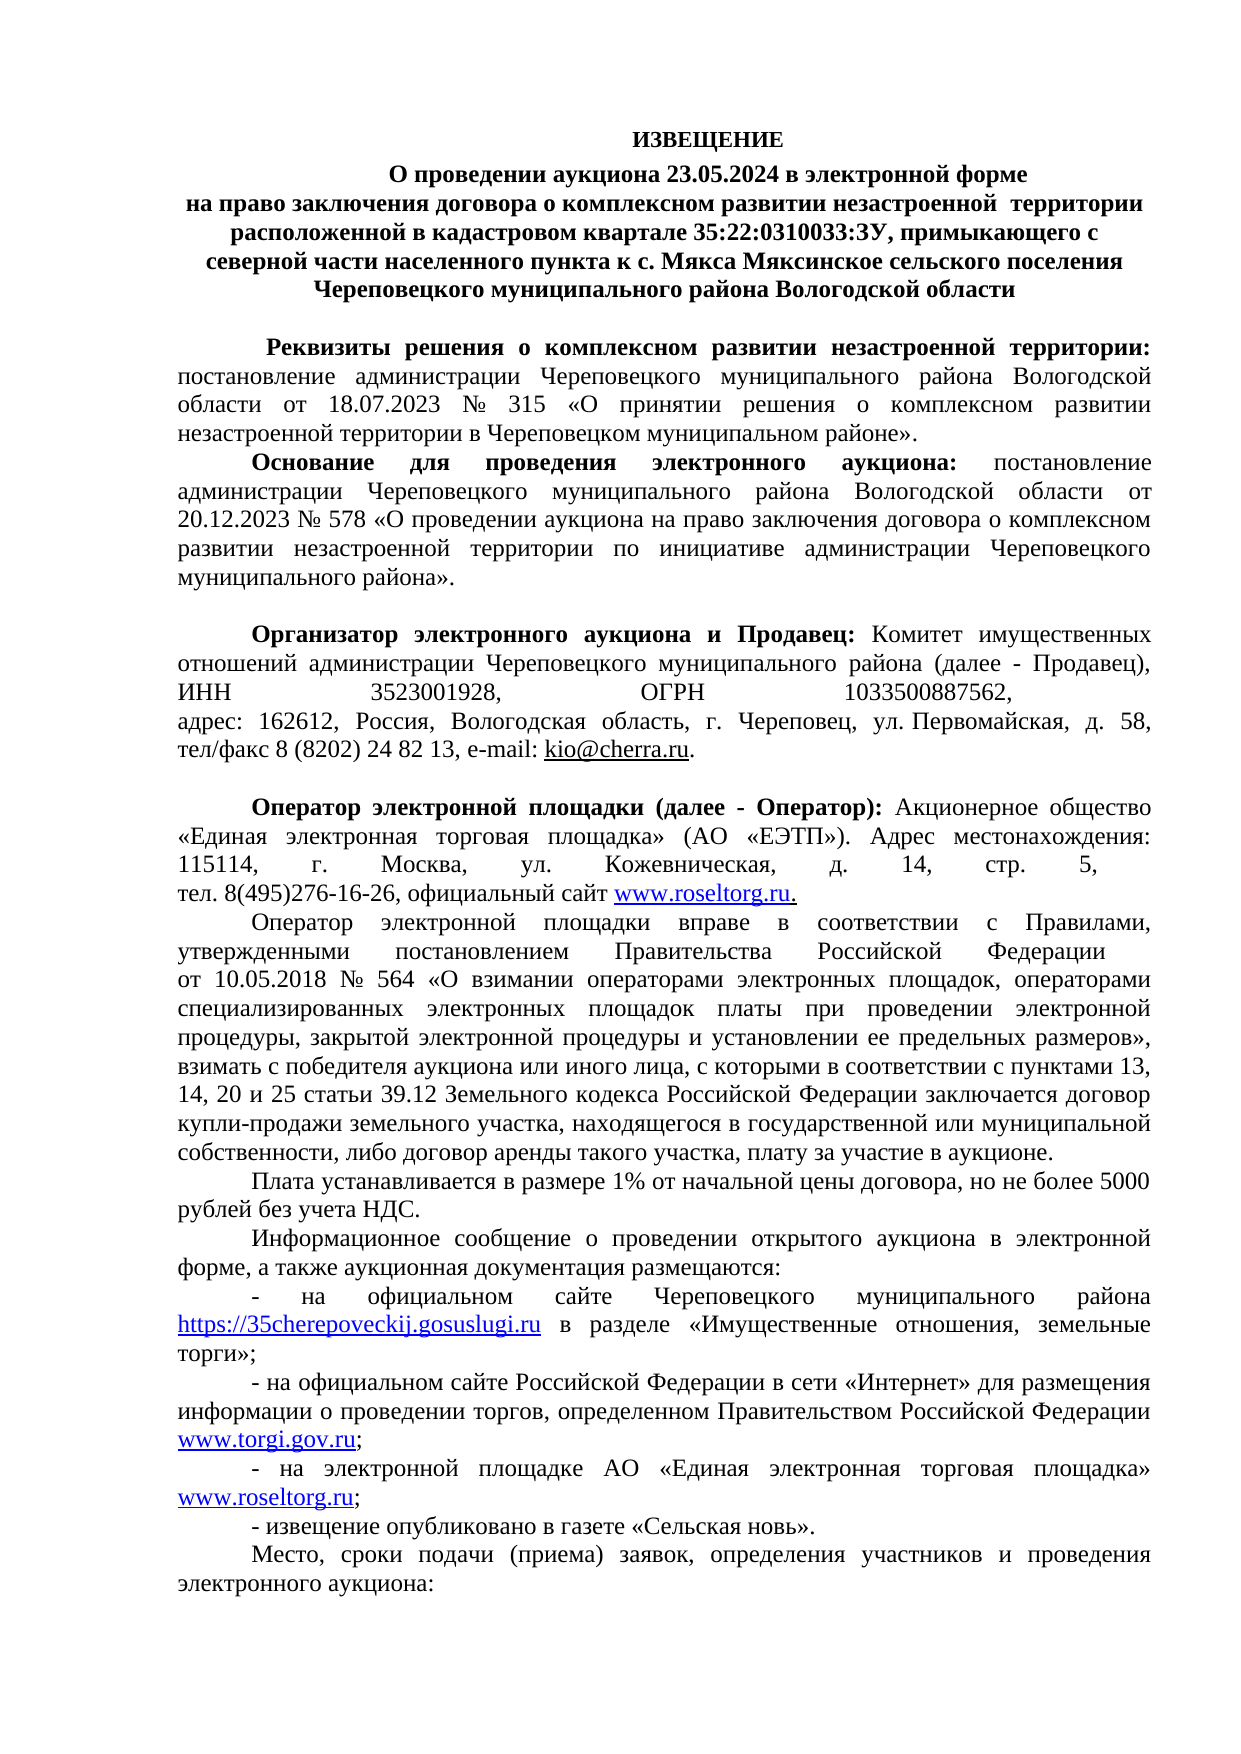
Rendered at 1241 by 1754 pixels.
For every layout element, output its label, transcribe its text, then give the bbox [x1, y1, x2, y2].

text - на официальном сайте Российской Федерации в сети «Интернет» для размещения информации о проведении торгов, определенном Правительством Российской Федерации www.torgi.gov.ru; [177, 1367, 1152, 1453]
text Организатор электронного аукциона и Продавец: Комитет имущественных отношений администрации Череповецкого муниципального района (далее - Продавец), ИНН 3523001928, ОГРН 1033500887562, адрес: 162612, Россия, Вологодская область, г. Череповец, ул. Первомайская, д. 58, тел/факс 8 (8202) 24 82 13, e-mail: kio@cherra.ru. [177, 619, 1152, 763]
text О проведении аукциона 23.05.2024 в электронной форме [264, 159, 1152, 188]
list Реквизиты решения о комплексном развитии незастроенной территории: постановление администрации Череповецкого муниципального района Вологодской области от 18.07.2023 № 315 «О принятии решения о комплексном развитии незастроенной территории в Череповецком муниципальном районе». [177, 332, 1152, 447]
text - на официальном сайте Череповецкого муниципального района https://35cherepoveckij.gosuslugi.ru в разделе «Имущественные отношения, земельные торги»; [177, 1281, 1152, 1367]
list Место, сроки подачи (приема) заявок, определения участников и проведения электронного аукциона: [177, 1539, 1152, 1597]
text на право заключения договора о комплексном развитии незастроенной территории расположенной в кадастровом квартале 35:22:0310033:ЗУ, примыкающего с северной части населенного пункта к с. Мякса Мяксинское сельского поселения Череповецкого муниципального района Вологодской области [177, 188, 1152, 303]
text Оператор электронной площадки вправе в соответствии с Правилами, утвержденными постановлением Правительства Российской Федерации от 10.05.2018 № 564 «О взимании операторами электронных площадок, операторами специализированных электронных площадок платы при проведении электронной процедуры, закрытой электронной процедуры и установлении ее предельных размеров», взимать с победителя аукциона или иного лица, с которыми в соответствии с пунктами 13, 14, 20 и 25 статьи 39.12 Земельного кодекса Российской Федерации заключается договор купли-продажи земельного участка, находящегося в государственной или муниципальной собственности, либо договор аренды такого участка, плату за участие в аукционе. [177, 907, 1152, 1166]
text - на электронной площадке АО «Единая электронная торговая площадка» www.roseltorg.ru; [177, 1453, 1152, 1511]
text Информационное сообщение о проведении открытого аукциона в электронной форме, а также аукционная документация размещаются: [177, 1223, 1152, 1281]
text Основание для проведения электронного аукциона: постановление администрации Череповецкого муниципального района Вологодской области от 20.12.2023 № 578 «О проведении аукциона на право заключения договора о комплексном развитии незастроенной территории по инициативе администрации Череповецкого муниципального района». [177, 447, 1152, 591]
text Плата устанавливается в размере 1% от начальной цены договора, но не более 5000 рублей без учета НДС. [177, 1166, 1152, 1223]
text Оператор электронной площадки (далее - Оператор): Акционерное общество «Единая электронная торговая площадка» (АО «ЕЭТП»). Адрес местонахождения: 115114, г. Москва, ул. Кожевническая, д. 14, стр. 5, тел. 8(495)276-16-26, официальный сайт www.roseltorg.ru. [177, 792, 1152, 907]
text - извещение опубликовано в газете «Сельская новь». [177, 1511, 1152, 1539]
text ИЗВЕЩЕНИЕ [264, 126, 1152, 152]
